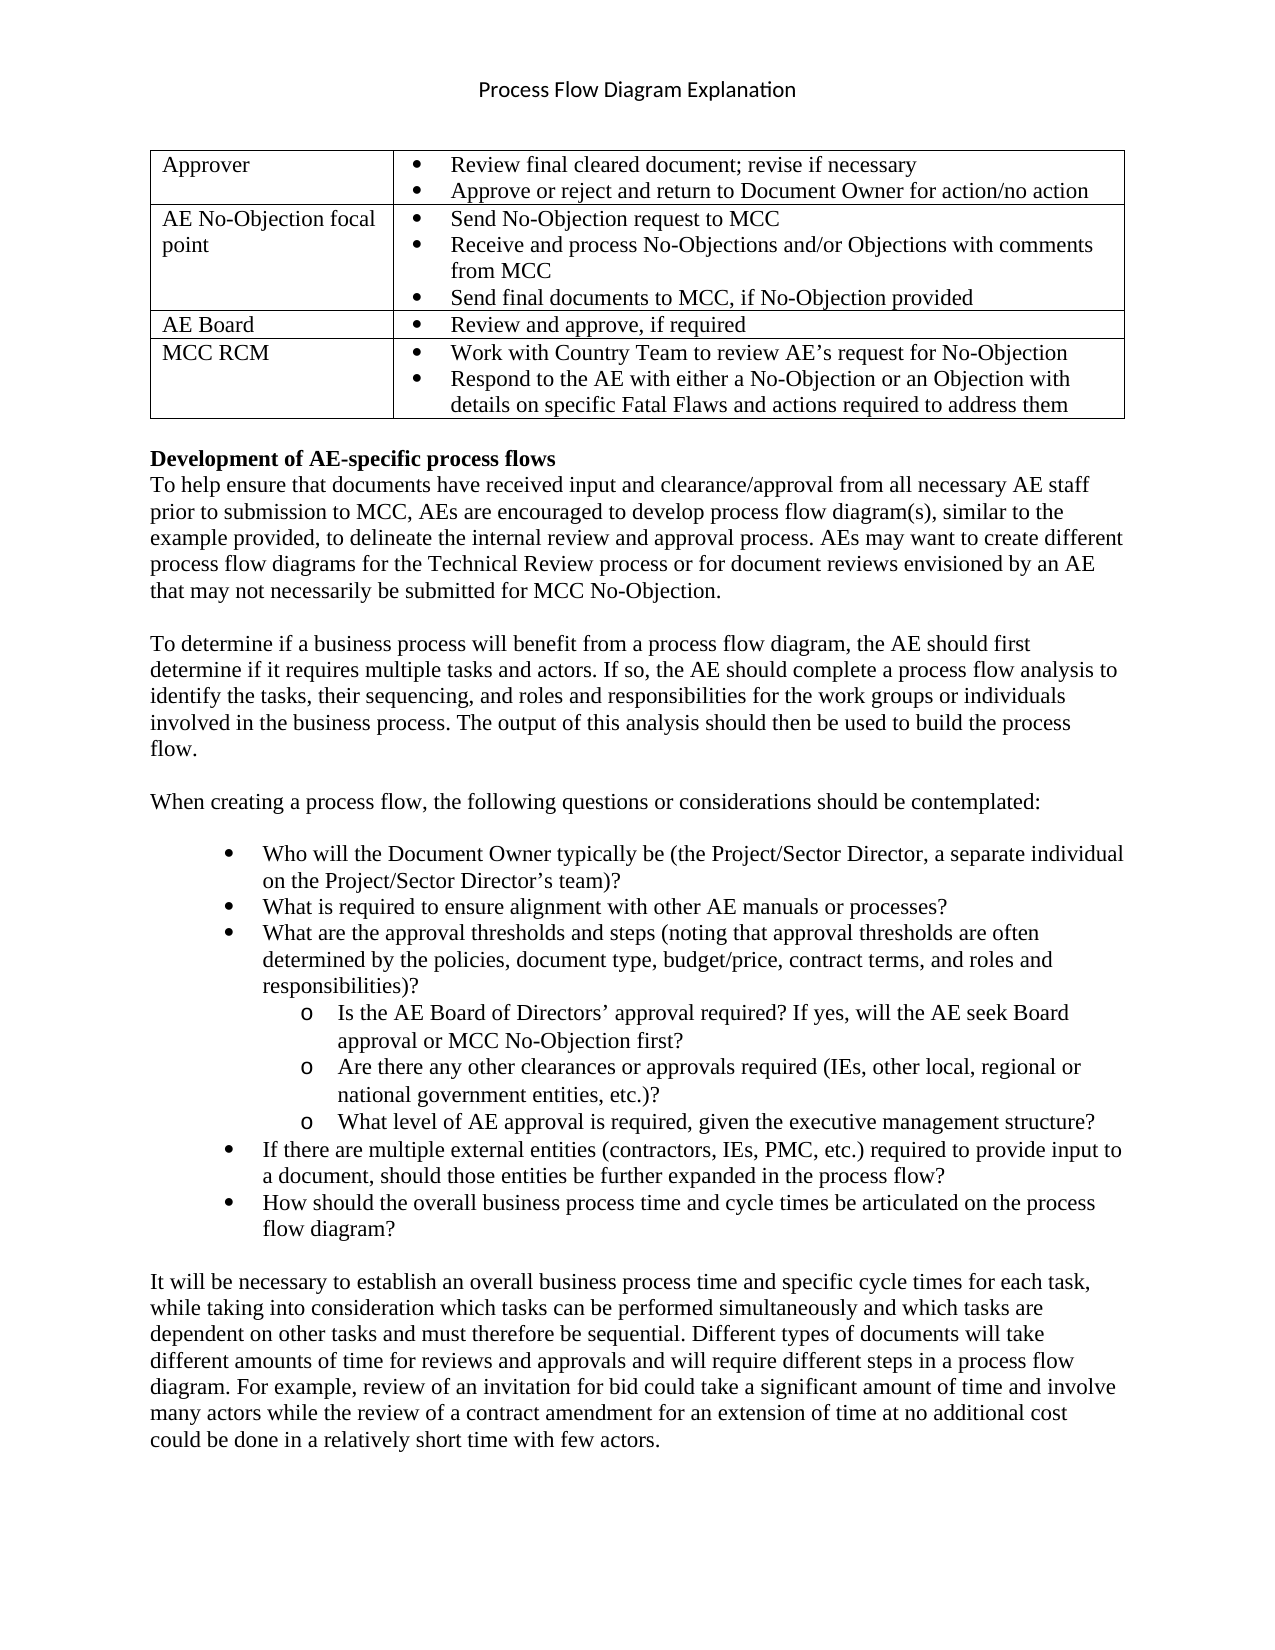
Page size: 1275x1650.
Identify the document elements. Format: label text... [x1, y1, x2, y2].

list Are there any other clearances or approvals required (IEs, other local, regional or national government entities, etc.)? [300, 1053, 1125, 1108]
text When creating a process flow, the following questions or considerations should be contemplated: [150, 788, 1125, 814]
list If there are multiple external entities (contractors, IEs, PMC, etc.) required to provide input to a document, should those entities be further expanded in the process flow? [225, 1136, 1125, 1189]
table_cell Send No-Objection request to MCC Receive and process No-Objections and/or Objections with comments from MCC Send final documents to MCC, if No-Objection provided [394, 205, 1124, 310]
list What is required to ensure alignment with other AE manuals or processes? [225, 893, 1125, 919]
list Who will the Document Owner typically be (the Project/Sector Director, a separate individual on the Project/Sector Director’s team)? [225, 840, 1125, 893]
list What level of AE approval is required, given the executive management structure? [300, 1108, 1125, 1136]
table_cell AE Board [151, 311, 393, 338]
table_cell Review and approve, if required [394, 311, 1124, 338]
text Development of AE-specific process flows [150, 445, 1125, 471]
list What are the approval thresholds and steps (noting that approval thresholds are often determined by the policies, document type, budget/price, contract terms, and roles and responsibilities)? [225, 919, 1125, 998]
table_cell AE No-Objection focal point [151, 205, 393, 310]
table_cell Review final cleared document; revise if necessary Approve or reject and return to Document Owner for action/no action [394, 151, 1124, 204]
table_cell Work with Country Team to review AE’s request for No-Objection Respond to the AE with either a No-Objection or an Objection with details on specific Fatal Flaws and actions required to address them [394, 339, 1124, 418]
text To determine if a business process will benefit from a process flow diagram, the AE should first determine if it requires multiple tasks and actors. If so, the AE should complete a process flow analysis to identify the tasks, their sequencing, and roles and responsibilities for the work groups or individuals involved in the business process. The output of this analysis should then be used to build the process flow. [150, 629, 1125, 761]
text To help ensure that documents have received input and clearance/approval from all necessary AE staff prior to submission to MCC, AEs are encouraged to develop process flow diagram(s), similar to the example provided, to delineate the internal review and approval process. AEs may want to create different process flow diagrams for the Technical Review process or for document reviews envisioned by an AE that may not necessarily be submitted for MCC No-Objection. [150, 471, 1125, 603]
table_cell Approver [151, 151, 393, 204]
list Is the AE Board of Directors’ approval required? If yes, will the AE seek Board approval or MCC No-Objection first? [300, 998, 1125, 1053]
table_cell MCC RCM [151, 339, 393, 418]
list How should the overall business process time and cycle times be articulated on the process flow diagram? [225, 1189, 1125, 1241]
text It will be necessary to establish an overall business process time and specific cycle times for each task, while taking into consideration which tasks can be performed simultaneously and which tasks are dependent on other tasks and must therefore be sequential. Different types of documents will take different amounts of time for reviews and approvals and will require different steps in a process flow diagram. For example, review of an invitation for bid could take a significant amount of time and involve many actors while the review of a contract amendment for an extension of time at no additional cost could be done in a relatively short time with few actors. [150, 1268, 1125, 1452]
